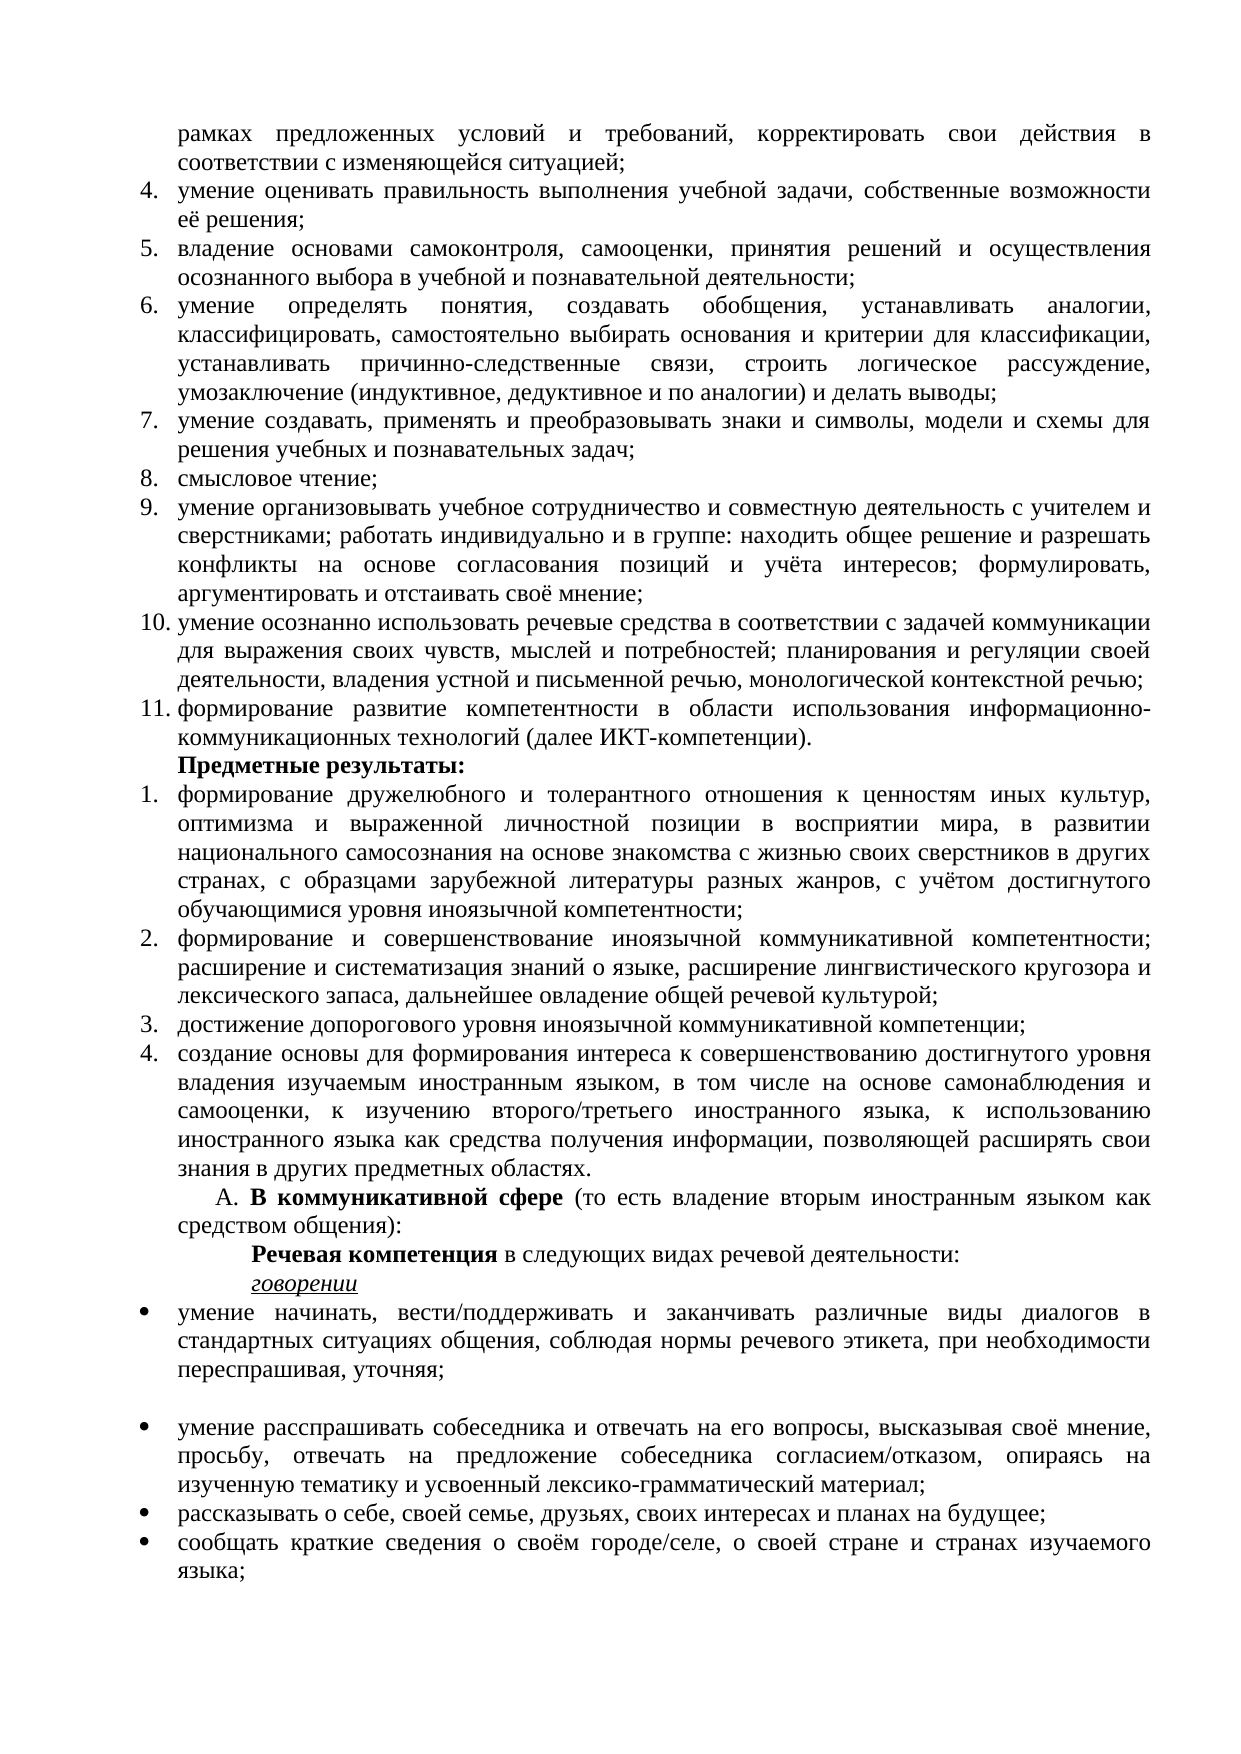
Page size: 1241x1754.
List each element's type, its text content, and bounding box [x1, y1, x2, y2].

list рассказывать о себе, своей семье, друзьях, своих интересах и планах на будущее; [140, 1498, 1152, 1527]
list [140, 118, 1152, 176]
text Предметные результаты: [177, 751, 1152, 779]
list умение начинать, вести/поддерживать и заканчивать различные виды диалогов в стандартных ситуациях общения, соблюдая нормы речевого этикета, при необходимости переспрашивая, уточняя; [140, 1297, 1152, 1383]
list умение создавать, применять и преобразовывать знаки и символы, модели и схемы для решения учебных и познавательных задач; [140, 406, 1152, 463]
list умение организовывать учебное сотрудничество и совместную деятельность с учителем и сверстниками; работать индивидуально и в группе: находить общее решение и разрешать конфликты на основе согласования позиций и учёта интересов; формулировать, аргументировать и отстаивать своё мнение; [140, 492, 1152, 607]
text говорении [177, 1268, 1152, 1297]
text Речевая компетенция в следующих видах речевой деятельности: [177, 1239, 1152, 1268]
list создание основы для формирования интереса к совершенствованию достигнутого уровня владения изучаемым иностранным языком, в том числе на основе самонаблюдения и самооценки, к изучению второго/третьего иностранного языка, к использованию иностранного языка как средства получения информации, позволяющей расширять свои знания в других предметных областях. [140, 1038, 1152, 1182]
list умение определять понятия, создавать обобщения, устанавливать аналогии, классифицировать, самостоятельно выбирать основания и критерии для классификации, устанавливать причинно-следственные связи, строить логическое рассуждение, умозаключение (индуктивное, дедуктивное и по аналогии) и делать выводы; [140, 291, 1152, 406]
list смысловое чтение; [140, 463, 1152, 492]
list формирование дружелюбного и толерантного отношения к ценностям иных культур, оптимизма и выраженной личностной позиции в восприятии мира, в развитии национального самосознания на основе знакомства с жизнью своих сверстников в других странах, с образцами зарубежной литературы разных жанров, с учётом достигнутого обучающимися уровня иноязычной компетентности; [140, 779, 1152, 923]
text А. В коммуникативной сфере (то есть владение вторым иностранным языком как средством общения): [177, 1182, 1152, 1239]
list формирование и совершенствование иноязычной коммуникативной компетентности; расширение и систематизация знаний о языке, расширение лингвистического кругозора и лексического запаса, дальнейшее овладение общей речевой культурой; [140, 923, 1152, 1009]
list владение основами самоконтроля, самооценки, принятия решений и осуществления осознанного выбора в учебной и познавательной деятельности; [140, 233, 1152, 291]
list умение оценивать правильность выполнения учебной задачи, собственные возможности её решения; [140, 176, 1152, 233]
list умение расспрашивать собеседника и отвечать на его вопросы, высказывая своё мнение, просьбу, отвечать на предложение собеседника согласием/отказом, опираясь на изученную тематику и усвоенный лексико-грамматический материал; [140, 1412, 1152, 1498]
list сообщать краткие сведения о своём городе/селе, о своей стране и странах изучаемого языка; [140, 1527, 1152, 1584]
list достижение допорогового уровня иноязычной коммуникативной компетенции; [140, 1009, 1152, 1038]
list умение осознанно использовать речевые средства в соответствии с задачей коммуникации для выражения своих чувств, мыслей и потребностей; планирования и регуляции своей деятельности, владения устной и письменной речью, монологической контекстной речью; [140, 607, 1152, 693]
list формирование развитие компетентности в области использования информационно-коммуникационных технологий (далее ИКТ-компетенции). [140, 693, 1152, 751]
